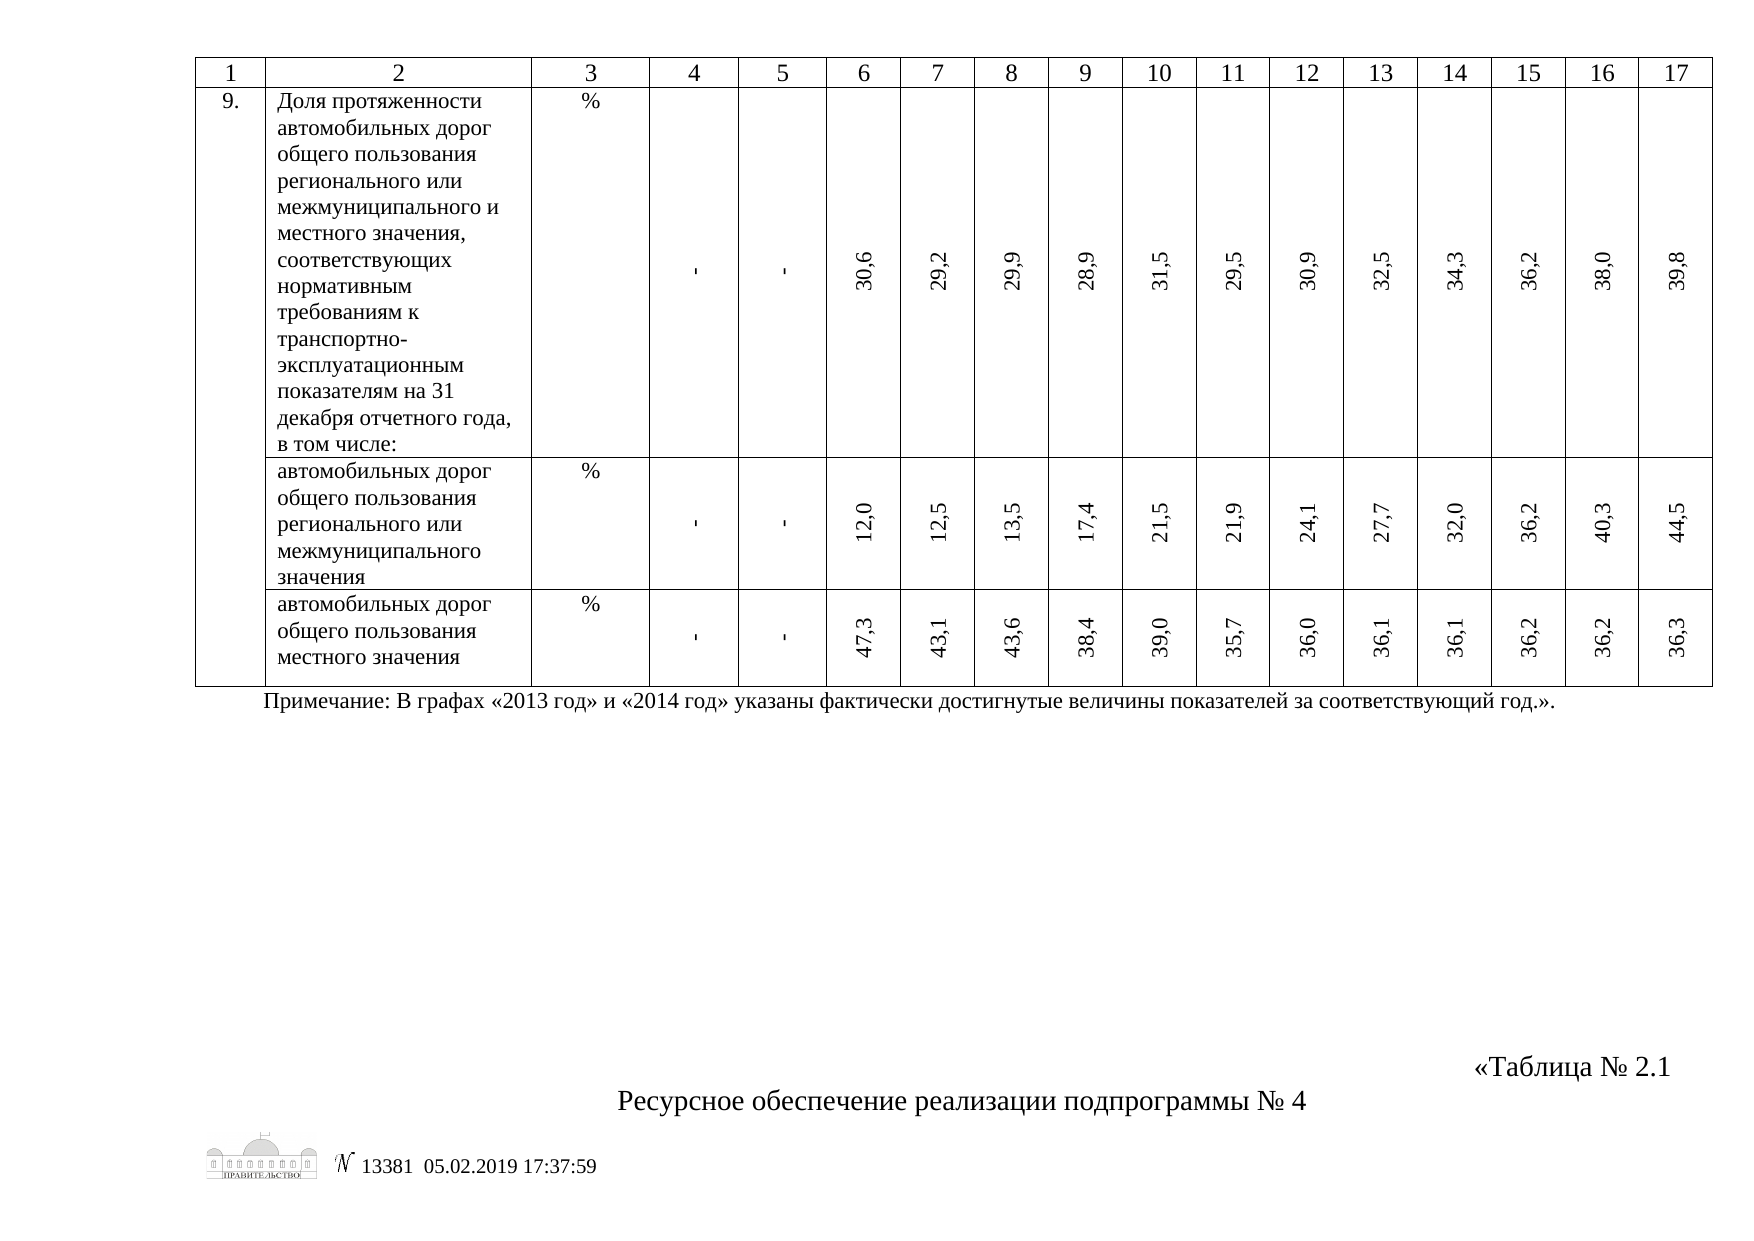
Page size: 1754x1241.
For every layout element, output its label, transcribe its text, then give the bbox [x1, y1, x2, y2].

table_header 2 [266, 58, 531, 87]
table_cell - [739, 458, 826, 589]
table_cell 31,5 [1123, 88, 1196, 457]
table_cell % [532, 458, 649, 589]
text Ресурсное обеспечение реализации подпрограммы № 4 [207, 1083, 1695, 1116]
table_cell 21,9 [1197, 458, 1269, 589]
table_cell 38,4 [1049, 590, 1122, 686]
table_cell 34,3 [1418, 88, 1491, 457]
table_cell 36,0 [1270, 590, 1343, 686]
table_cell 36,1 [1344, 590, 1417, 686]
table_cell 29,9 [975, 88, 1048, 457]
table_cell 21,5 [1123, 458, 1196, 589]
table_cell 29,2 [901, 88, 974, 457]
table_cell 36,2 [1492, 88, 1565, 457]
table_cell 28,9 [1049, 88, 1122, 457]
table_header 10 [1123, 58, 1196, 87]
table_cell автомобильных дорог общего пользования местного значения [266, 590, 531, 686]
table_cell 29,5 [1197, 88, 1269, 457]
table_cell 24,1 [1270, 458, 1343, 589]
table_header 17 [1639, 58, 1712, 87]
table_cell 36,2 [1566, 590, 1638, 686]
picture [206, 1132, 317, 1179]
table_header 15 [1492, 58, 1565, 87]
table_cell 30,9 [1270, 88, 1343, 457]
table_header 8 [975, 58, 1048, 87]
table_cell 32,0 [1418, 458, 1491, 589]
table_cell 35,7 [1197, 590, 1269, 686]
table_cell 36,3 [1639, 590, 1712, 686]
table_cell 39,8 [1639, 88, 1712, 457]
table_cell автомобильных дорог общего пользования регионального или межмуниципального значения [266, 458, 531, 589]
table_cell - [650, 590, 738, 686]
table_cell 39,0 [1123, 590, 1196, 686]
table_header 12 [1270, 58, 1343, 87]
table_header 16 [1566, 58, 1638, 87]
table_cell 36,2 [1492, 458, 1565, 589]
table_cell 36,1 [1418, 590, 1491, 686]
table_cell % [532, 88, 649, 457]
table_cell 40,3 [1566, 458, 1638, 589]
table_cell 43,1 [901, 590, 974, 686]
table_cell 12,5 [901, 458, 974, 589]
table_cell 12,0 [827, 458, 900, 589]
table_cell - [739, 590, 826, 686]
picture [330, 1150, 359, 1174]
table_cell 13,5 [975, 458, 1048, 589]
table_header 6 [827, 58, 900, 87]
table_cell 44,5 [1639, 458, 1712, 589]
table_cell 9. [196, 88, 265, 686]
table_header 5 [739, 58, 826, 87]
table_header 7 [901, 58, 974, 87]
text «Таблица № 2.1 [207, 1049, 1695, 1083]
table_cell 32,5 [1344, 88, 1417, 457]
table_header 13 [1344, 58, 1417, 87]
table_header 9 [1049, 58, 1122, 87]
table_cell 38,0 [1566, 88, 1638, 457]
table_header 3 [532, 58, 649, 87]
table_header 4 [650, 58, 738, 87]
table_cell 30,6 [827, 88, 900, 457]
table_cell 36,2 [1492, 590, 1565, 686]
table_header 11 [1197, 58, 1269, 87]
table_cell - [650, 88, 738, 457]
table_cell 27,7 [1344, 458, 1417, 589]
table_header 14 [1418, 58, 1491, 87]
table_header 1 [196, 58, 265, 87]
table_cell - [650, 458, 738, 589]
table_cell % [532, 590, 649, 686]
table_cell 43,6 [975, 590, 1048, 686]
table_cell - [739, 88, 826, 457]
table_cell 47,3 [827, 590, 900, 686]
table_cell Доля протяженности автомобильных дорог общего пользования регионального или межмуниципального и местного значения, соответствующих нормативным требованиям к транспортно-эксплуатационным показателям на 31 декабря отчетного года, в том числе: [266, 88, 531, 457]
table_cell 17,4 [1049, 458, 1122, 589]
text Примечание: В графах «2013 год» и «2014 год» указаны фактически достигнутые величины показателей за соответствующий год.». [207, 687, 1695, 714]
